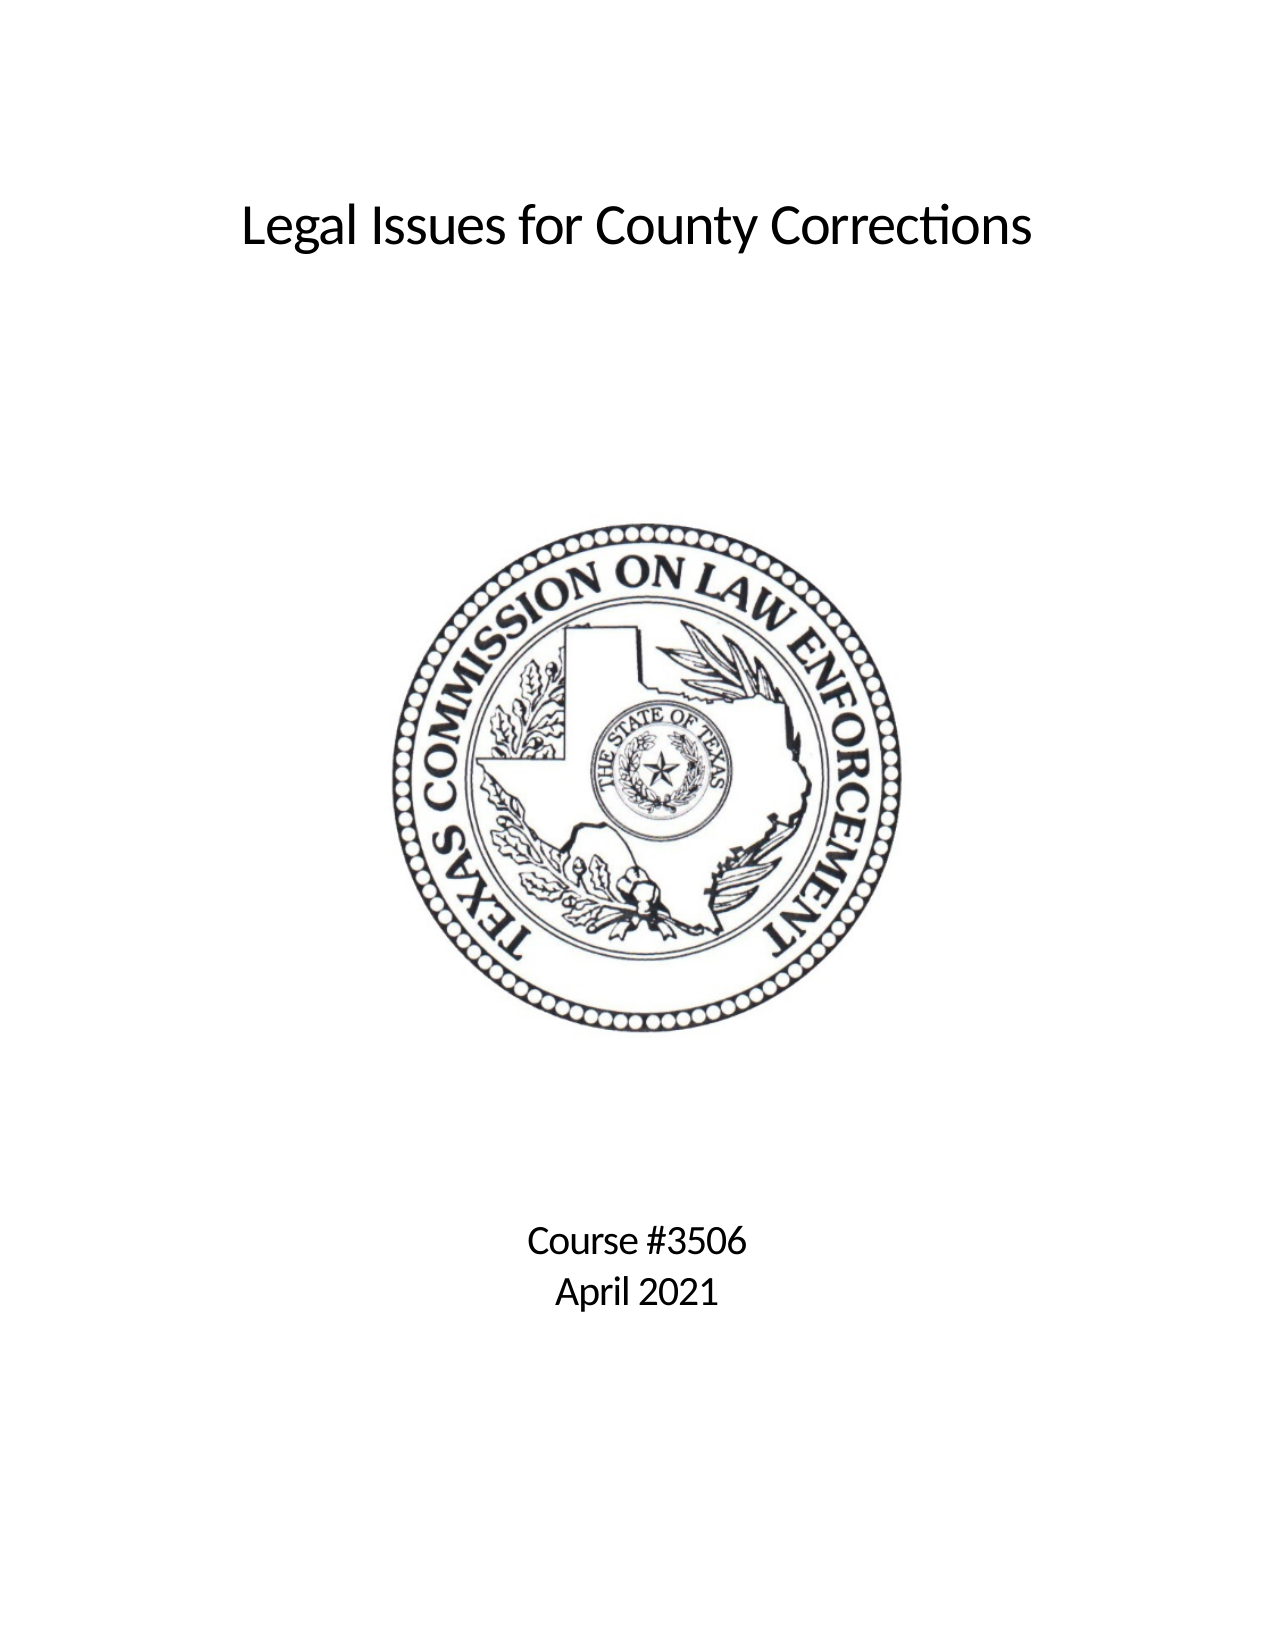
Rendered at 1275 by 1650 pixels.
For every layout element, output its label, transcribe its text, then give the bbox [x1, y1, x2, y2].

title Legal Issues for County Corrections [150, 187, 1125, 259]
subtitle Course #3506 [150, 1214, 1125, 1265]
subtitle April 2021 [150, 1265, 1125, 1316]
picture [354, 493, 921, 1055]
